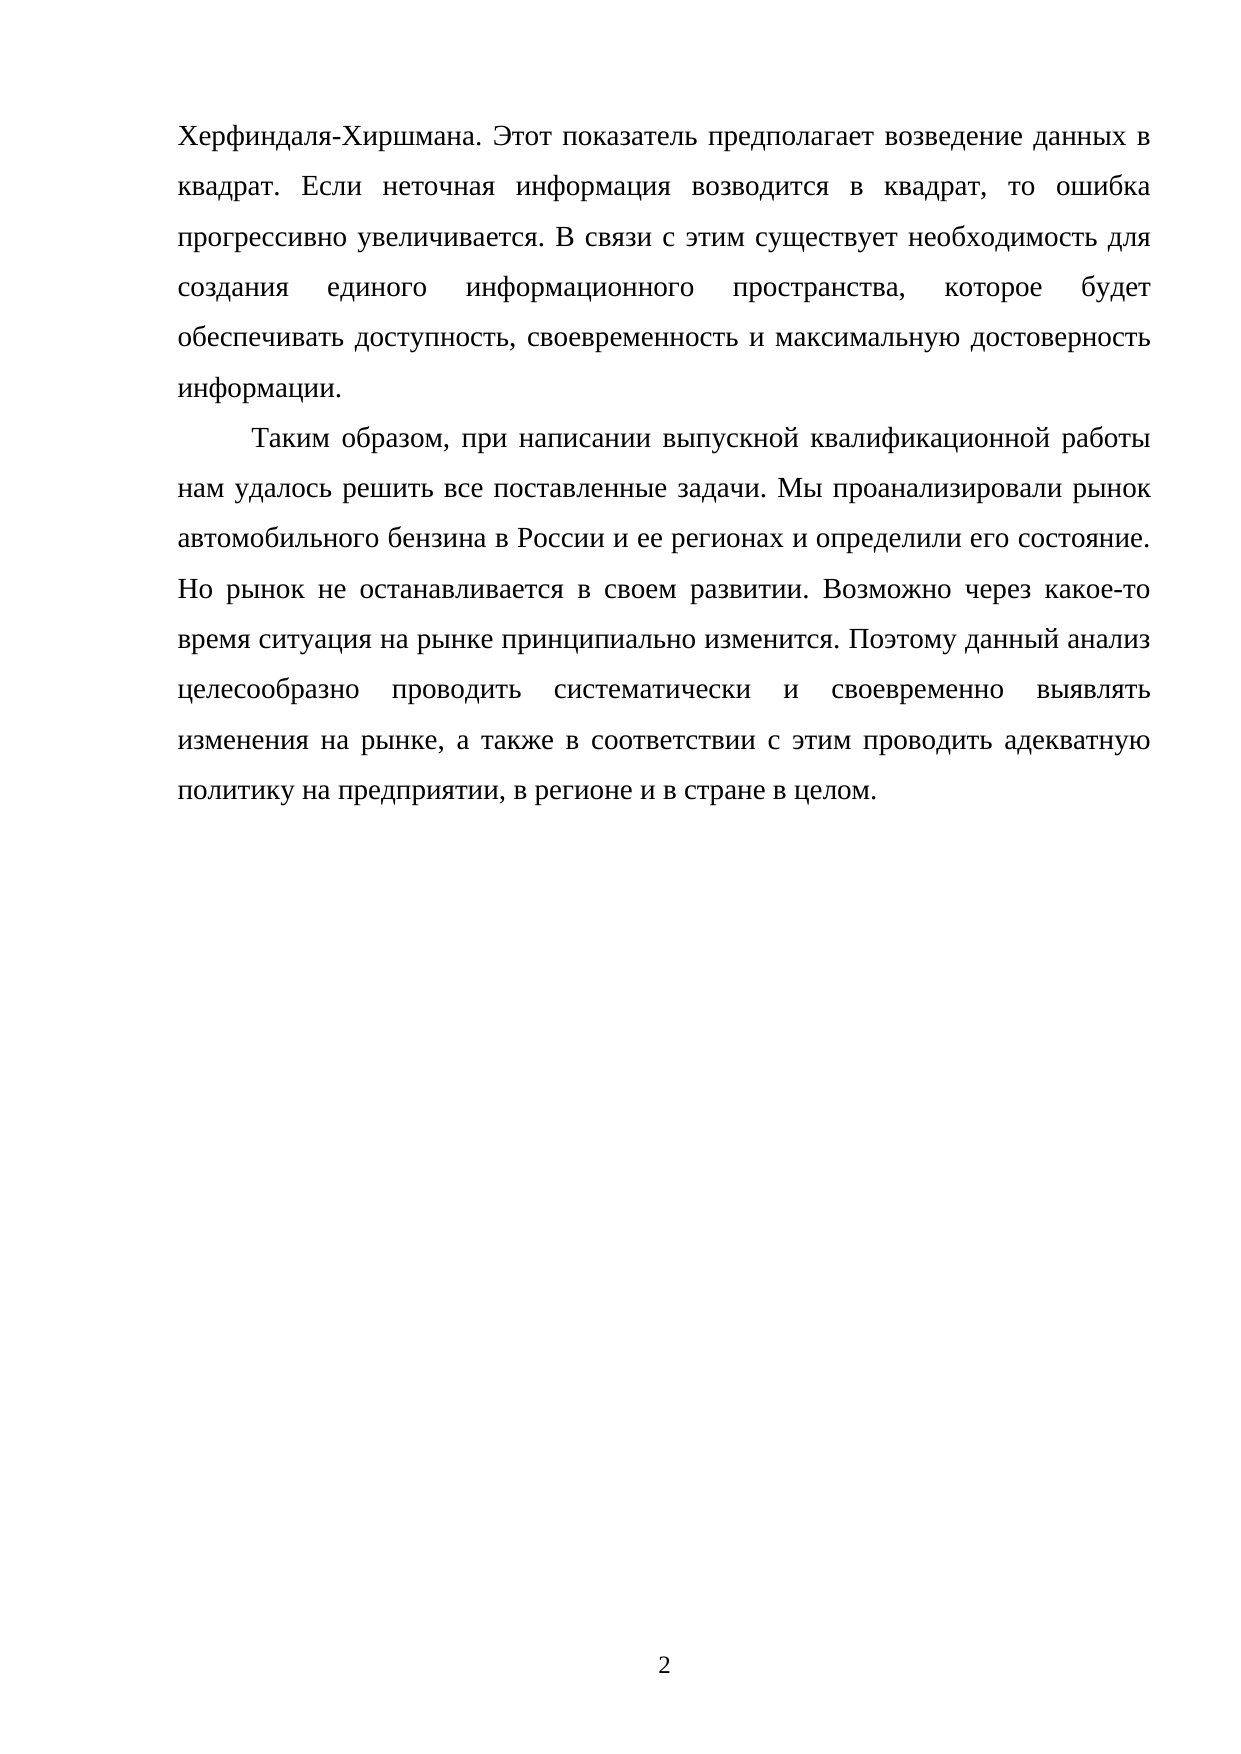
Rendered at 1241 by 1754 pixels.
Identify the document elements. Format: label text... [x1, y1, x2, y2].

text Таким образом, при написании выпускной квалификационной работы нам удалось решить все поставленные задачи. Мы проанализировали рынок автомобильного бензина в России и ее регионах и определили его состояние. Но рынок не останавливается в своем развитии. Возможно через какое-то время ситуация на рынке принципиально изменится. Поэтому данный анализ целесообразно проводить систематически и своевременно выявлять изменения на рынке, а также в соответствии с этим проводить адекватную политику на предприятии, в регионе и в стране в целом. [177, 420, 1152, 806]
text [177, 118, 1152, 403]
